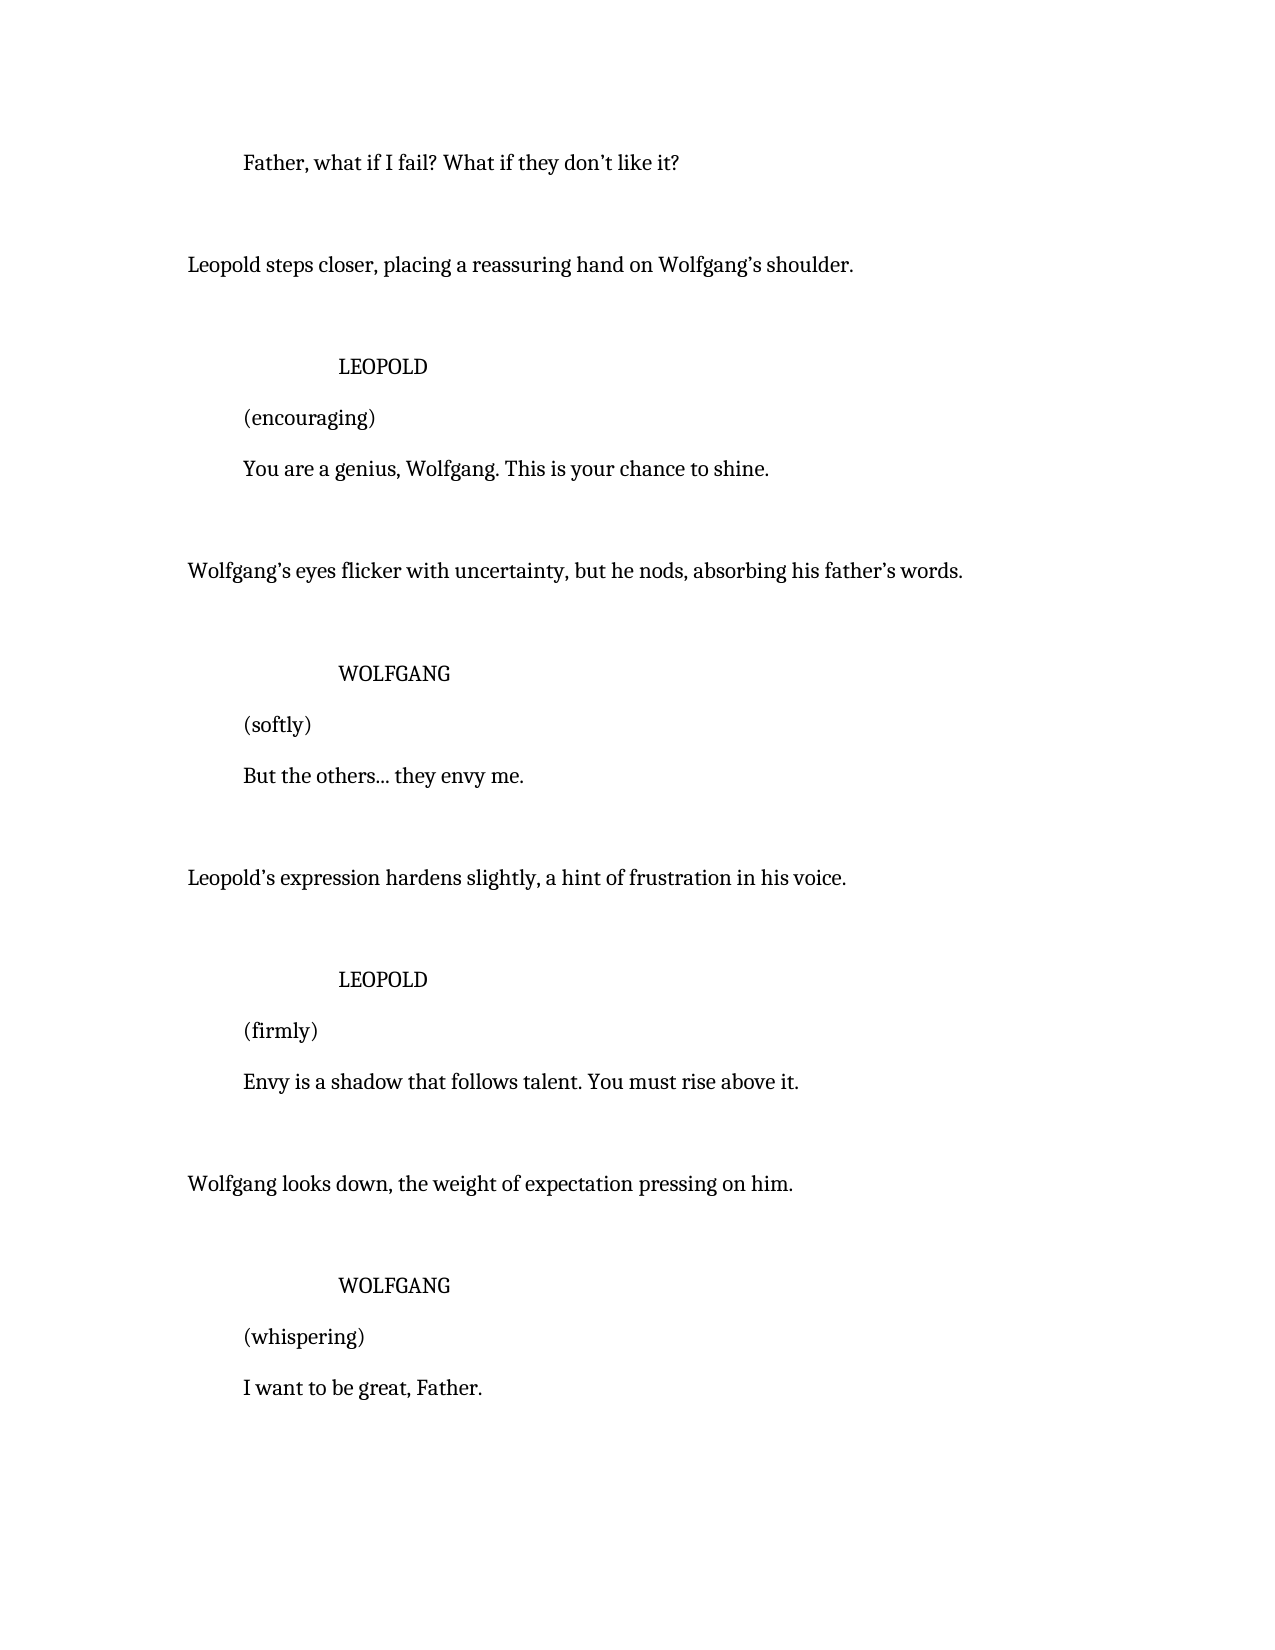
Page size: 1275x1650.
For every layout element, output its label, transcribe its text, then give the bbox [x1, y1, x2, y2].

text Leopold’s expression hardens slightly, a hint of frustration in his voice. [187, 864, 1087, 891]
text Envy is a shadow that follows talent. You must rise above it. [187, 1069, 1087, 1095]
text LEOPOLD [187, 354, 1087, 381]
text WOLFGANG [187, 1273, 1087, 1299]
text I want to be great, Father. [187, 1375, 1087, 1401]
text Leopold steps closer, placing a reassuring hand on Wolfgang’s shoulder. [187, 252, 1087, 278]
text But the others... they envy me. [187, 762, 1087, 789]
text You are a genius, Wolfgang. This is your chance to shine. [187, 456, 1087, 483]
text Father, what if I fail? What if they don’t like it? [187, 150, 1087, 176]
text Wolfgang looks down, the weight of expectation pressing on him. [187, 1171, 1087, 1197]
text (softly) [187, 711, 1087, 738]
text LEOPOLD [187, 967, 1087, 993]
text (encouraging) [187, 405, 1087, 432]
text (firmly) [187, 1018, 1087, 1044]
text Wolfgang’s eyes flicker with uncertainty, but he nods, absorbing his father’s words. [187, 558, 1087, 585]
text WOLFGANG [187, 660, 1087, 687]
text (whispering) [187, 1324, 1087, 1350]
